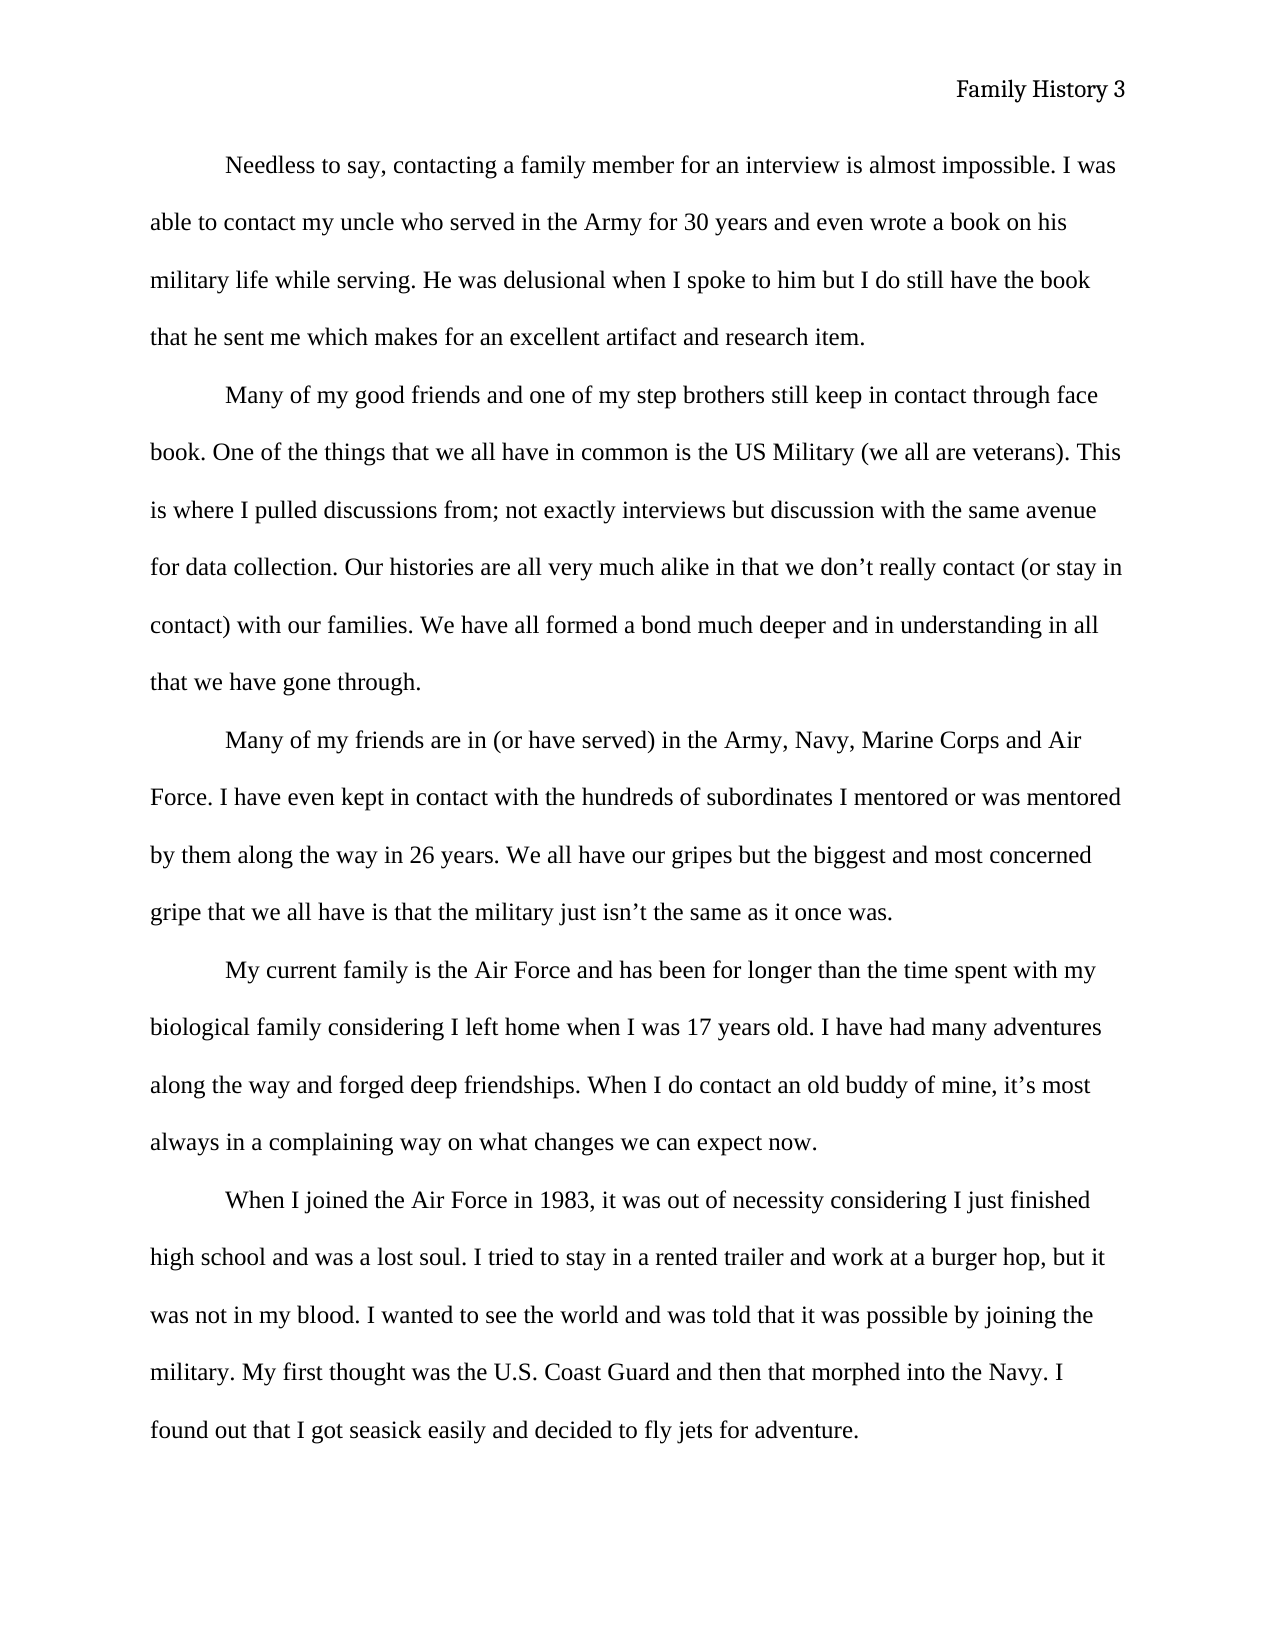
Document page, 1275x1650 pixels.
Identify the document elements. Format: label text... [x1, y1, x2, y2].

text Needless to say, contacting a family member for an interview is almost impossible. I was able to contact my uncle who served in the Army for 30 years and even wrote a book on his military life while serving. He was delusional when I spoke to him but I do still have the book that he sent me which makes for an excellent artifact and research item. [150, 150, 1125, 351]
text My current family is the Air Force and has been for longer than the time spent with my biological family considering I left home when I was 17 years old. I have had many adventures along the way and forged deep friendships. When I do contact an old buddy of mine, it’s most always in a complaining way on what changes we can expect now. [150, 955, 1125, 1156]
text Many of my good friends and one of my step brothers still keep in contact through face book. One of the things that we all have in common is the US Military (we all are veterans). This is where I pulled discussions from; not exactly interviews but discussion with the same avenue for data collection. Our histories are all very much alike in that we don’t really contact (or stay in contact) with our families. We have all formed a bond much deeper and in understanding in all that we have gone through. [150, 380, 1125, 696]
text When I joined the Air Force in 1983, it was out of necessity considering I just finished high school and was a lost soul. I tried to stay in a rented trailer and work at a burger hop, but it was not in my blood. I wanted to see the world and was told that it was possible by joining the military. My first thought was the U.S. Coast Guard and then that morphed into the Navy. I found out that I got seasick easily and decided to fly jets for adventure. [150, 1185, 1125, 1444]
text Many of my friends are in (or have served) in the Army, Navy, Marine Corps and Air Force. I have even kept in contact with the hundreds of subordinates I mentored or was mentored by them along the way in 26 years. We all have our gripes but the biggest and most concerned gripe that we all have is that the military just isn’t the same as it once was. [150, 725, 1125, 926]
